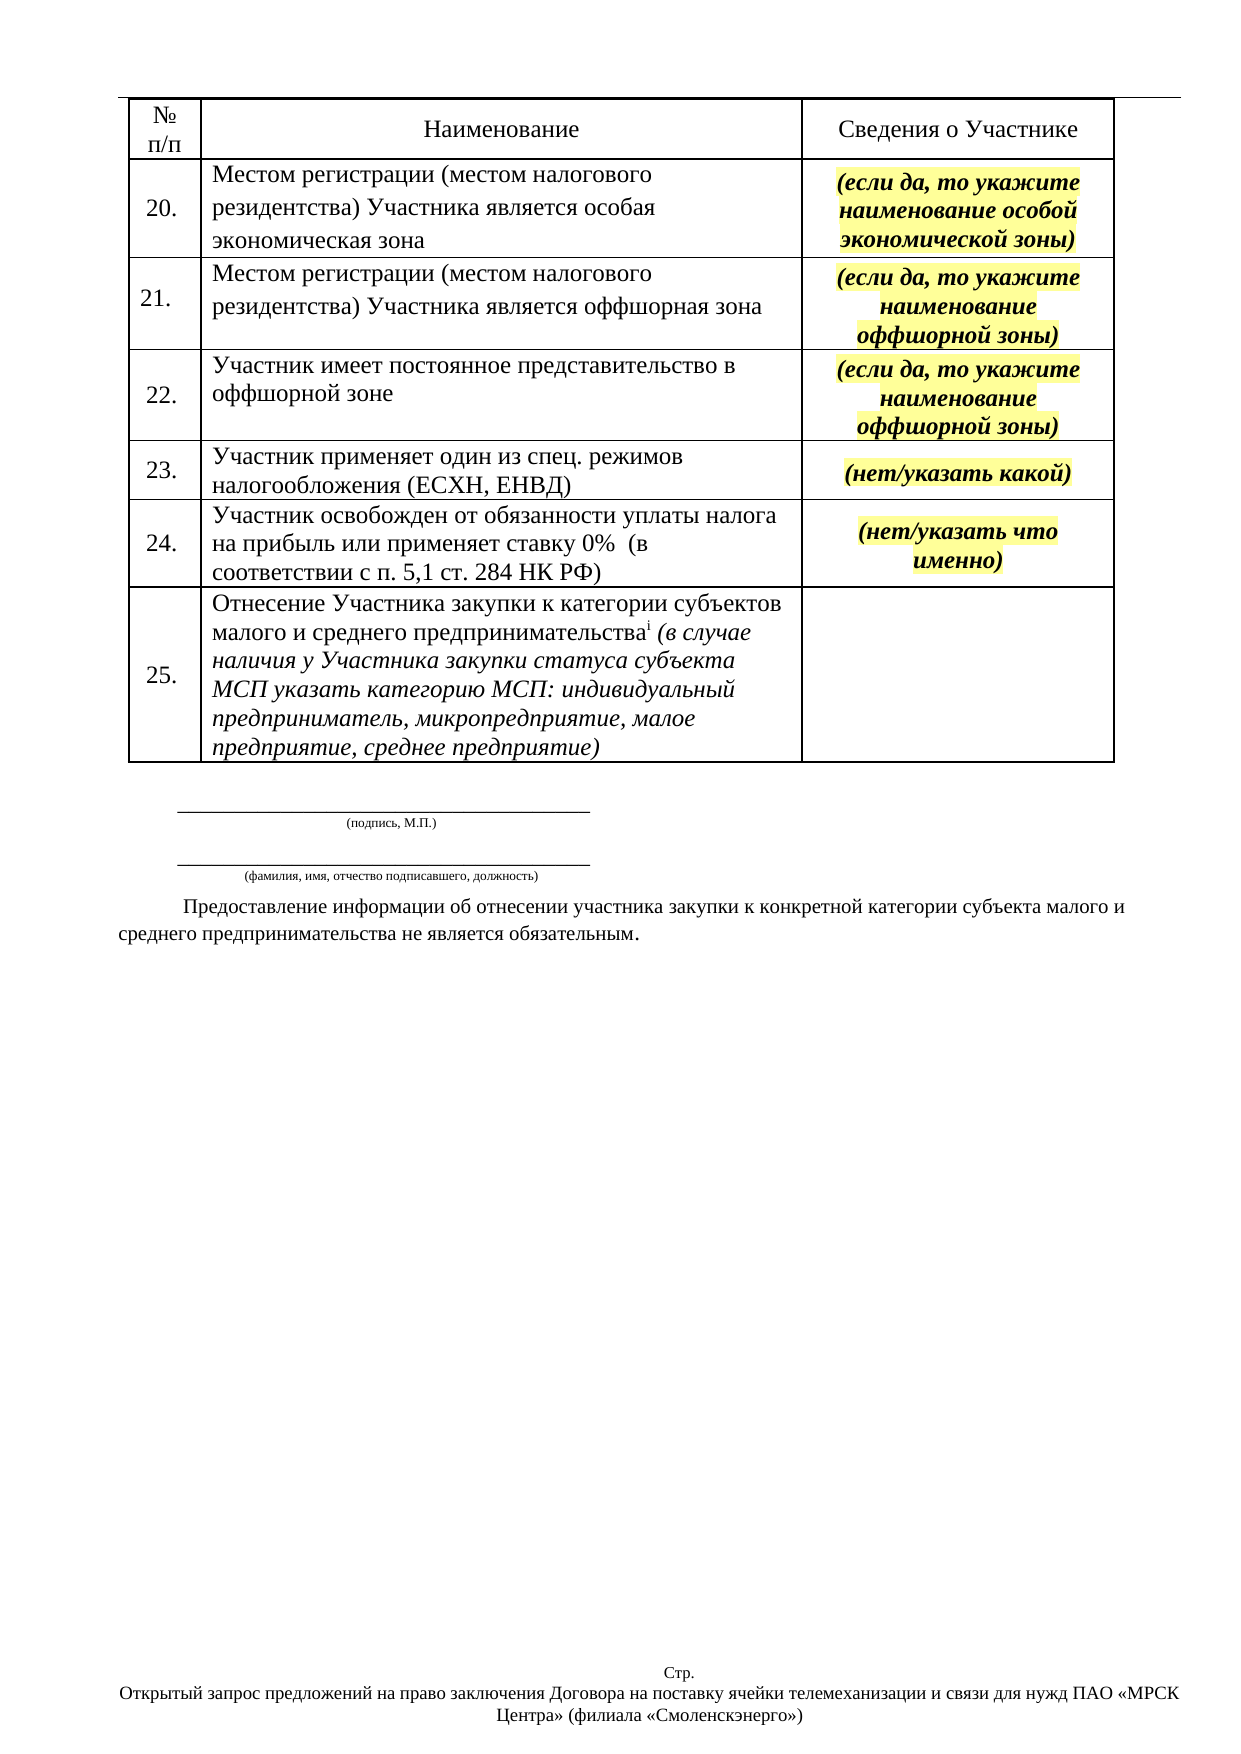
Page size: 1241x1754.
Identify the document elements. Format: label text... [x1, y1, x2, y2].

table_cell [130, 350, 200, 440]
table_cell [803, 588, 1113, 761]
table_cell (нет/указать что именно) [803, 500, 1113, 586]
text (подпись, М.П.) [118, 815, 605, 842]
table_cell [130, 441, 200, 499]
table_cell (нет/указать какой) [803, 441, 1113, 499]
table_cell Участник освобожден от обязанности уплаты налога на прибыль или применяет ставку 0% (в соответствии с п. 5,1 ст. 284 НК РФ) [202, 500, 801, 586]
table_cell Местом регистрации (местом налогового резидентства) Участника является оффшорная зона [202, 258, 801, 349]
table_cell (если да, то укажите наименование оффшорной зоны) [803, 258, 1113, 349]
table_cell [130, 258, 200, 349]
text ____________________________________ [118, 789, 605, 815]
table_cell [130, 588, 200, 761]
table_cell Участник применяет один из спец. режимов налогообложения (ЕСХН, ЕНВД) [202, 441, 801, 499]
table_cell (если да, то укажите наименование особой экономической зоны) [803, 160, 1113, 257]
table_cell [130, 160, 200, 257]
text ____________________________________ [118, 842, 605, 868]
text (фамилия, имя, отчество подписавшего, должность) [118, 868, 605, 894]
table_cell Участник имеет постоянное представительство в оффшорной зоне [202, 350, 801, 440]
table_cell (если да, то укажите наименование оффшорной зоны) [803, 350, 1113, 440]
table_cell Отнесение Участника закупки к категории субъектов малого и среднего предпринимательства (в случае наличия у Участника закупки статуса субъекта МСП указать категорию МСП: индивидуальный предприниматель, микропредприятие, малое предприятие, среднее предприятие) [202, 588, 801, 761]
table_header Наименование [202, 100, 801, 158]
table_cell [130, 500, 200, 586]
text Предоставление информации об отнесении участника закупки к конкретной категории субъекта малого и среднего предпринимательства не является обязательным. [118, 894, 1181, 945]
table_header № п/п [130, 100, 200, 158]
table_header Сведения о Участнике [803, 100, 1113, 158]
table_cell Местом регистрации (местом налогового резидентства) Участника является особая экономическая зона [202, 160, 801, 257]
